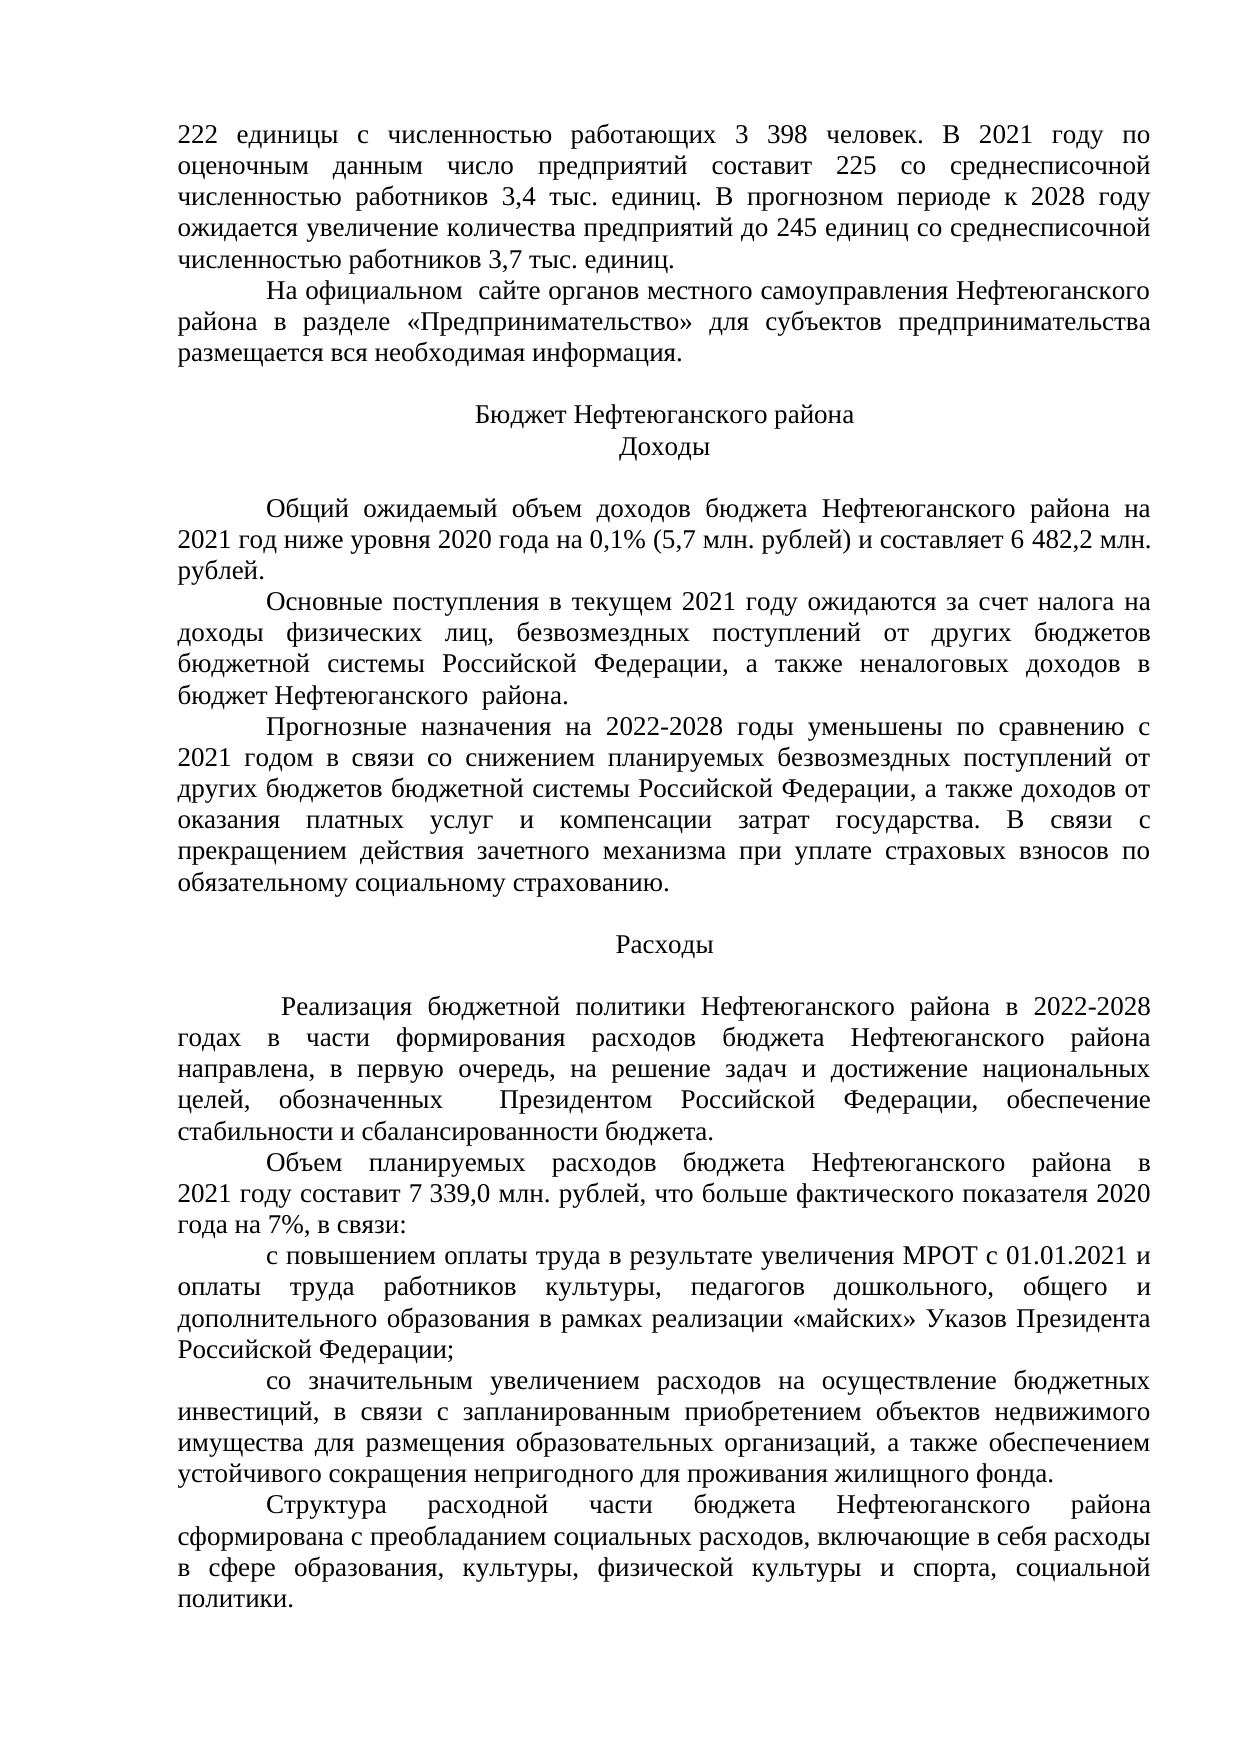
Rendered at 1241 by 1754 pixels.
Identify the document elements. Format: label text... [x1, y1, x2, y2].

text Бюджет Нефтеюганского района [177, 398, 1152, 429]
text На официальном сайте органов местного самоуправления Нефтеюганского района в разделе «Предпринимательство» для субъектов предпринимательства размещается вся необходимая информация. [177, 274, 1152, 367]
text Структура расходной части бюджета Нефтеюганского района сформирована с преобладанием социальных расходов, включающие в себя расходы в сфере образования, культуры, физической культуры и спорта, социальной политики. [177, 1488, 1152, 1613]
text Общий ожидаемый объем доходов бюджета Нефтеюганского района на 2021 год ниже уровня 2020 года на 0,1% (5,7 млн. рублей) и составляет 6 482,2 млн. рублей. [177, 492, 1152, 585]
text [177, 118, 1152, 274]
text Доходы [177, 429, 1152, 461]
text Прогнозные назначения на 2022-2028 годы уменьшены по сравнению с 2021 годом в связи со снижением планируемых безвозмездных поступлений от других бюджетов бюджетной системы Российской Федерации, а также доходов от оказания платных услуг и компенсации затрат государства. В связи с прекращением действия зачетного механизма при уплате страховых взносов по обязательному социальному страхованию. [177, 710, 1152, 897]
text с повышением оплаты труда в результате увеличения МРОТ с 01.01.2021 и оплаты труда работников культуры, педагогов дошкольного, общего и дополнительного образования в рамках реализации «майских» Указов Президента Российской Федерации; [177, 1239, 1152, 1364]
text со значительным увеличением расходов на осуществление бюджетных инвестиций, в связи с запланированным приобретением объектов недвижимого имущества для размещения образовательных организаций, а также обеспечением устойчивого сокращения непригодного для проживания жилищного фонда. [177, 1364, 1152, 1488]
text Расходы [177, 928, 1152, 959]
text Реализация бюджетной политики Нефтеюганского района в 2022-2028 годах в части формирования расходов бюджета Нефтеюганского района направлена, в первую очередь, на решение задач и достижение национальных целей, обозначенных Президентом Российской Федерации, обеспечение стабильности и сбалансированности бюджета. [177, 990, 1152, 1146]
text Объем планируемых расходов бюджета Нефтеюганского района в 2021 году составит 7 339,0 млн. рублей, что больше фактического показателя 2020 года на 7%, в связи: [177, 1146, 1152, 1239]
text Основные поступления в текущем 2021 году ожидаются за счет налога на доходы физических лиц, безвозмездных поступлений от других бюджетов бюджетной системы Российской Федерации, а также неналоговых доходов в бюджет Нефтеюганского района. [177, 585, 1152, 710]
